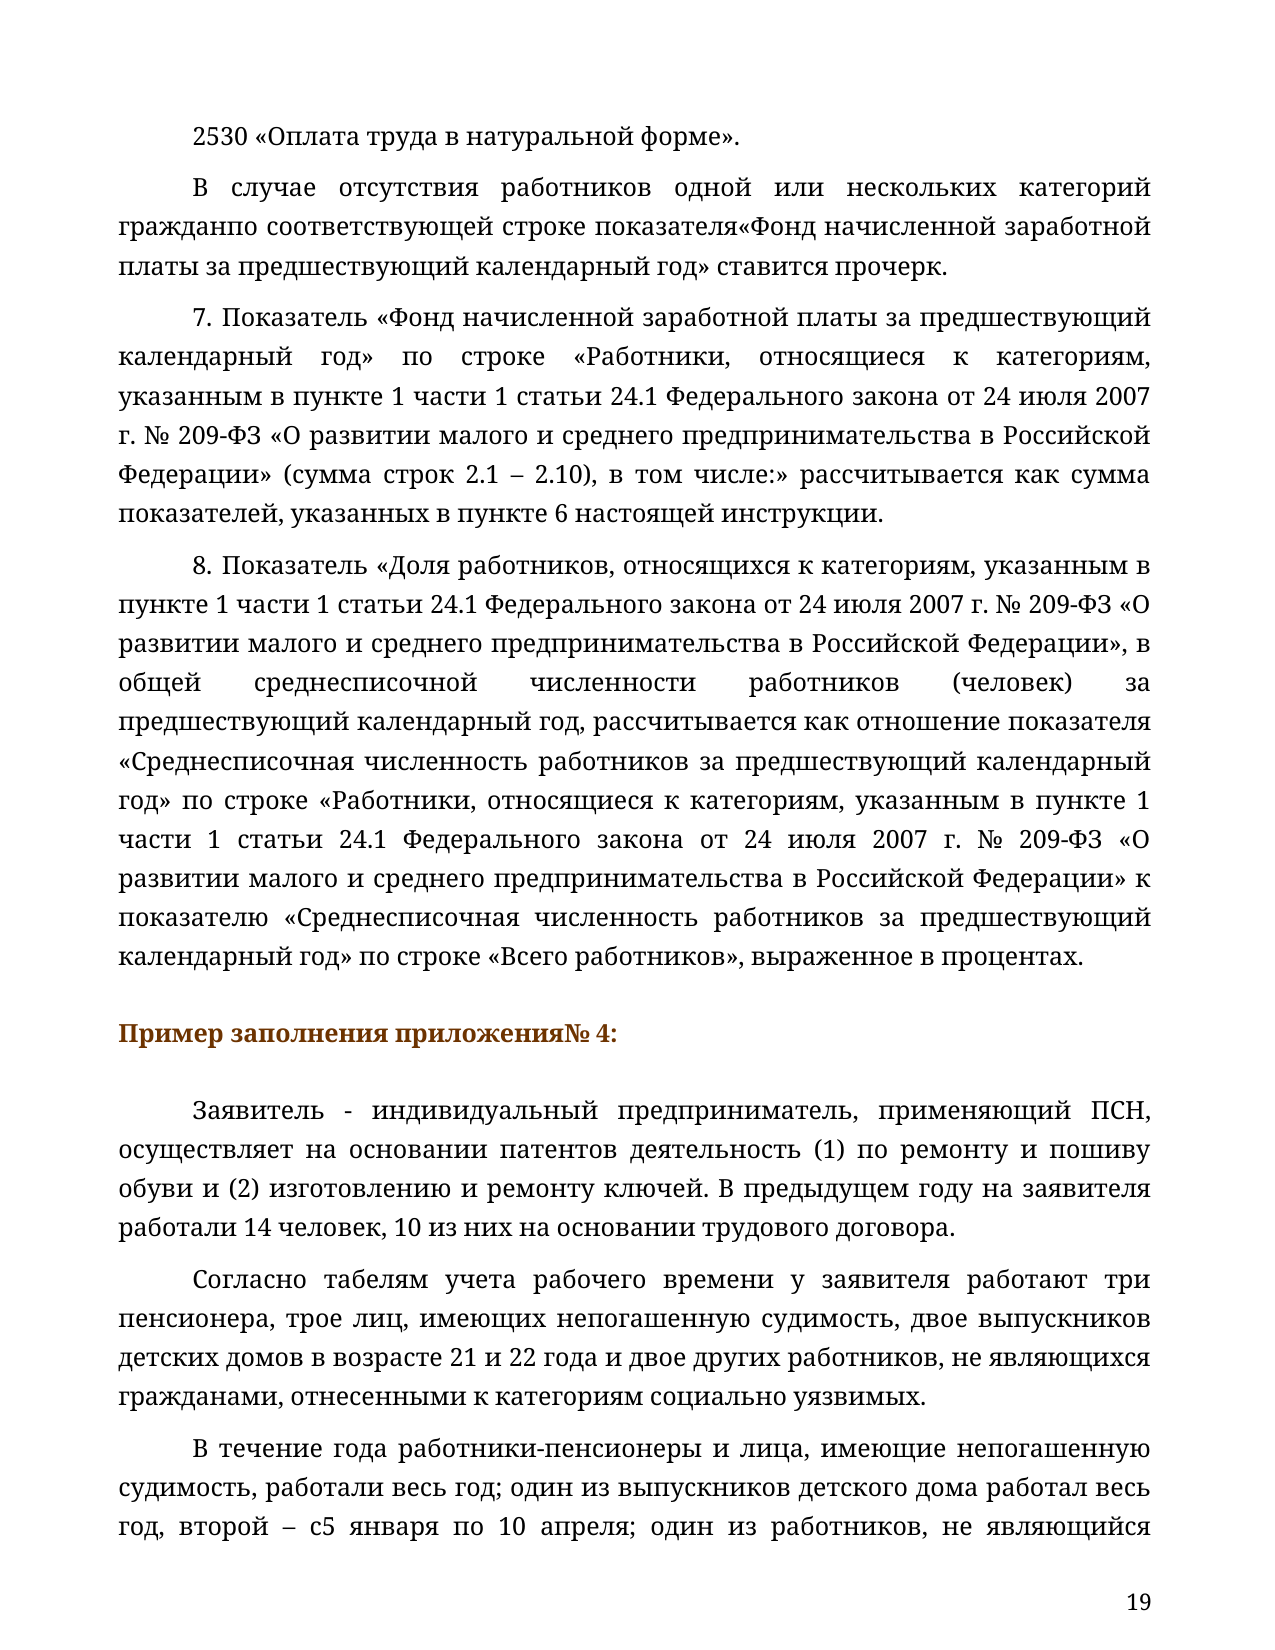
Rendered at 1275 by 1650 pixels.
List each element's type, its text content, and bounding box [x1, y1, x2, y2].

list Показатель «Фонд начисленной заработной платы за предшествующий календарный год» по строке «Работники, относящиеся к категориям, указанным в пункте 1 части 1 статьи 24.1 Федерального закона от 24 июля 2007 г. № 209-ФЗ «О развитии малого и среднего предпринимательства в Российской Федерации» (сумма строк 2.1 – 2.10), в том числе:» рассчитывается как сумма показателей, указанных в пункте 6 настоящей инструкции. [118, 300, 1152, 530]
text В случае отсутствия работников одной или нескольких категорий гражданпо соответствующей строке показателя«Фонд начисленной заработной платы за предшествующий календарный год» ставится прочерк. [118, 170, 1152, 282]
subtitle Пример заполнения приложения№ 4: [118, 1016, 1152, 1050]
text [118, 1431, 1152, 1543]
text Заявитель - индивидуальный предприниматель, применяющий ПСН, осуществляет на основании патентов деятельность (1) по ремонту и пошиву обуви и (2) изготовлению и ремонту ключей. В предыдущем году на заявителя работали 14 человек, 10 из них на основании трудового договора. [118, 1092, 1152, 1244]
text Согласно табелям учета рабочего времени у заявителя работают три пенсионера, трое лиц, имеющих непогашенную судимость, двое выпускников детских домов в возрасте 21 и 22 года и двое других работников, не являющихся гражданами, отнесенными к категориям социально уязвимых. [118, 1261, 1152, 1413]
list Показатель «Доля работников, относящихся к категориям, указанным в пункте 1 части 1 статьи 24.1 Федерального закона от 24 июля 2007 г. № 209-ФЗ «О развитии малого и среднего предпринимательства в Российской Федерации», в общей среднесписочной численности работников (человек) за предшествующий календарный год, рассчитывается как отношение показателя «Среднесписочная численность работников за предшествующий календарный год» по строке «Работники, относящиеся к категориям, указанным в пункте 1 части 1 статьи 24.1 Федерального закона от 24 июля 2007 г. № 209-ФЗ «О развитии малого и среднего предпринимательства в Российской Федерации» к показателю «Среднесписочная численность работников за предшествующий календарный год» по строке «Всего работников», выраженное в процентах. [118, 547, 1152, 973]
text 2530 «Оплата труда в натуральной форме». [118, 118, 1152, 152]
